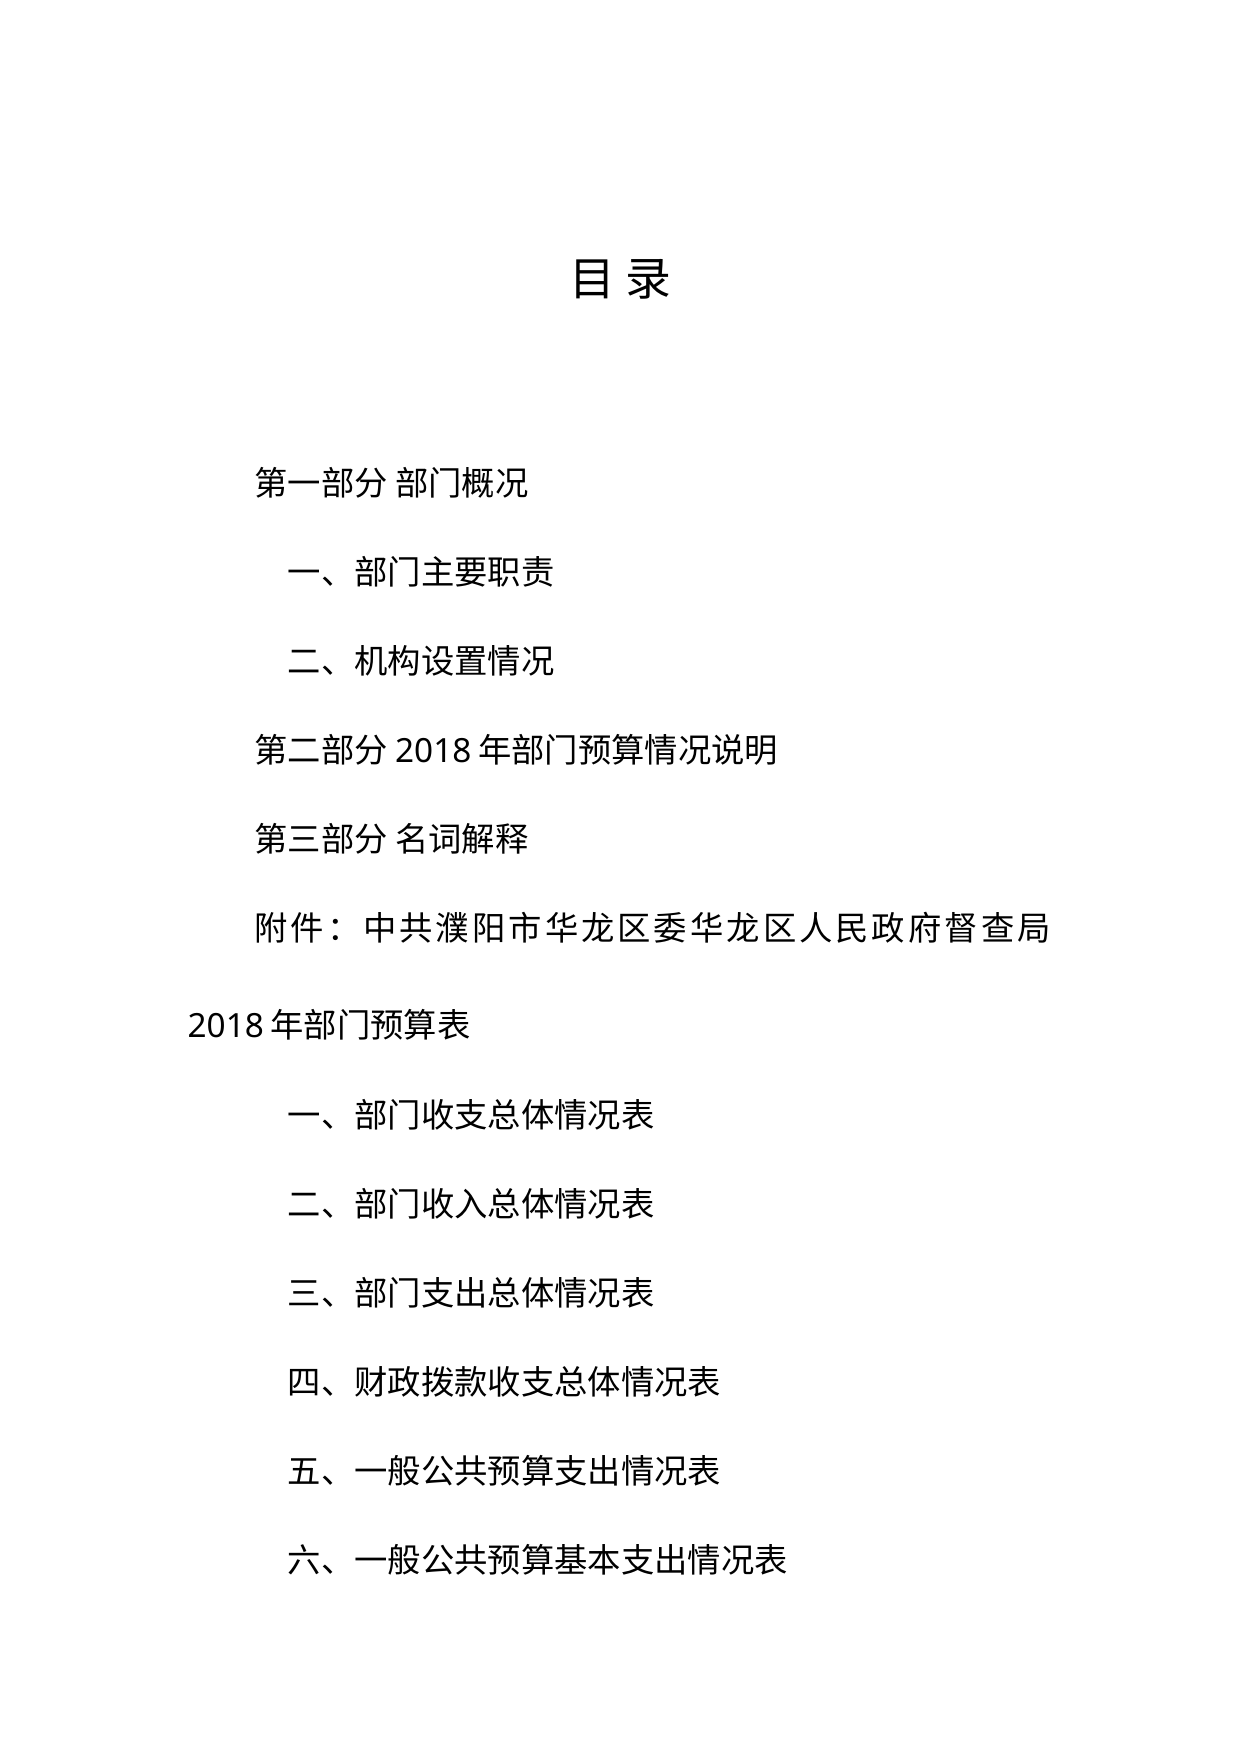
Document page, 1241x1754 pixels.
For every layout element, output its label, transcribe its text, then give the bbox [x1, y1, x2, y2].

text 四、财政拨款收支总体情况表 [187, 1347, 1053, 1412]
text 五、一般公共预算支出情况表 [187, 1436, 1053, 1501]
text 目 录 [187, 227, 1053, 324]
text 一、部门主要职责 [187, 537, 1053, 602]
text 二、部门收入总体情况表 [187, 1169, 1053, 1234]
text 第一部分 部门概况 [187, 448, 1053, 513]
text 一、部门收支总体情况表 [187, 1080, 1053, 1145]
text 三、部门支出总体情况表 [187, 1258, 1053, 1323]
text 第三部分 名词解释 [187, 804, 1053, 869]
text 附件：中共濮阳市华龙区委华龙区人民政府督查局2018年部门预算表 [187, 893, 1053, 1056]
text 六、一般公共预算基本支出情况表 [187, 1526, 1053, 1591]
text 二、机构设置情况 [187, 626, 1053, 691]
text 第二部分 2018年部门预算情况说明 [187, 715, 1053, 780]
